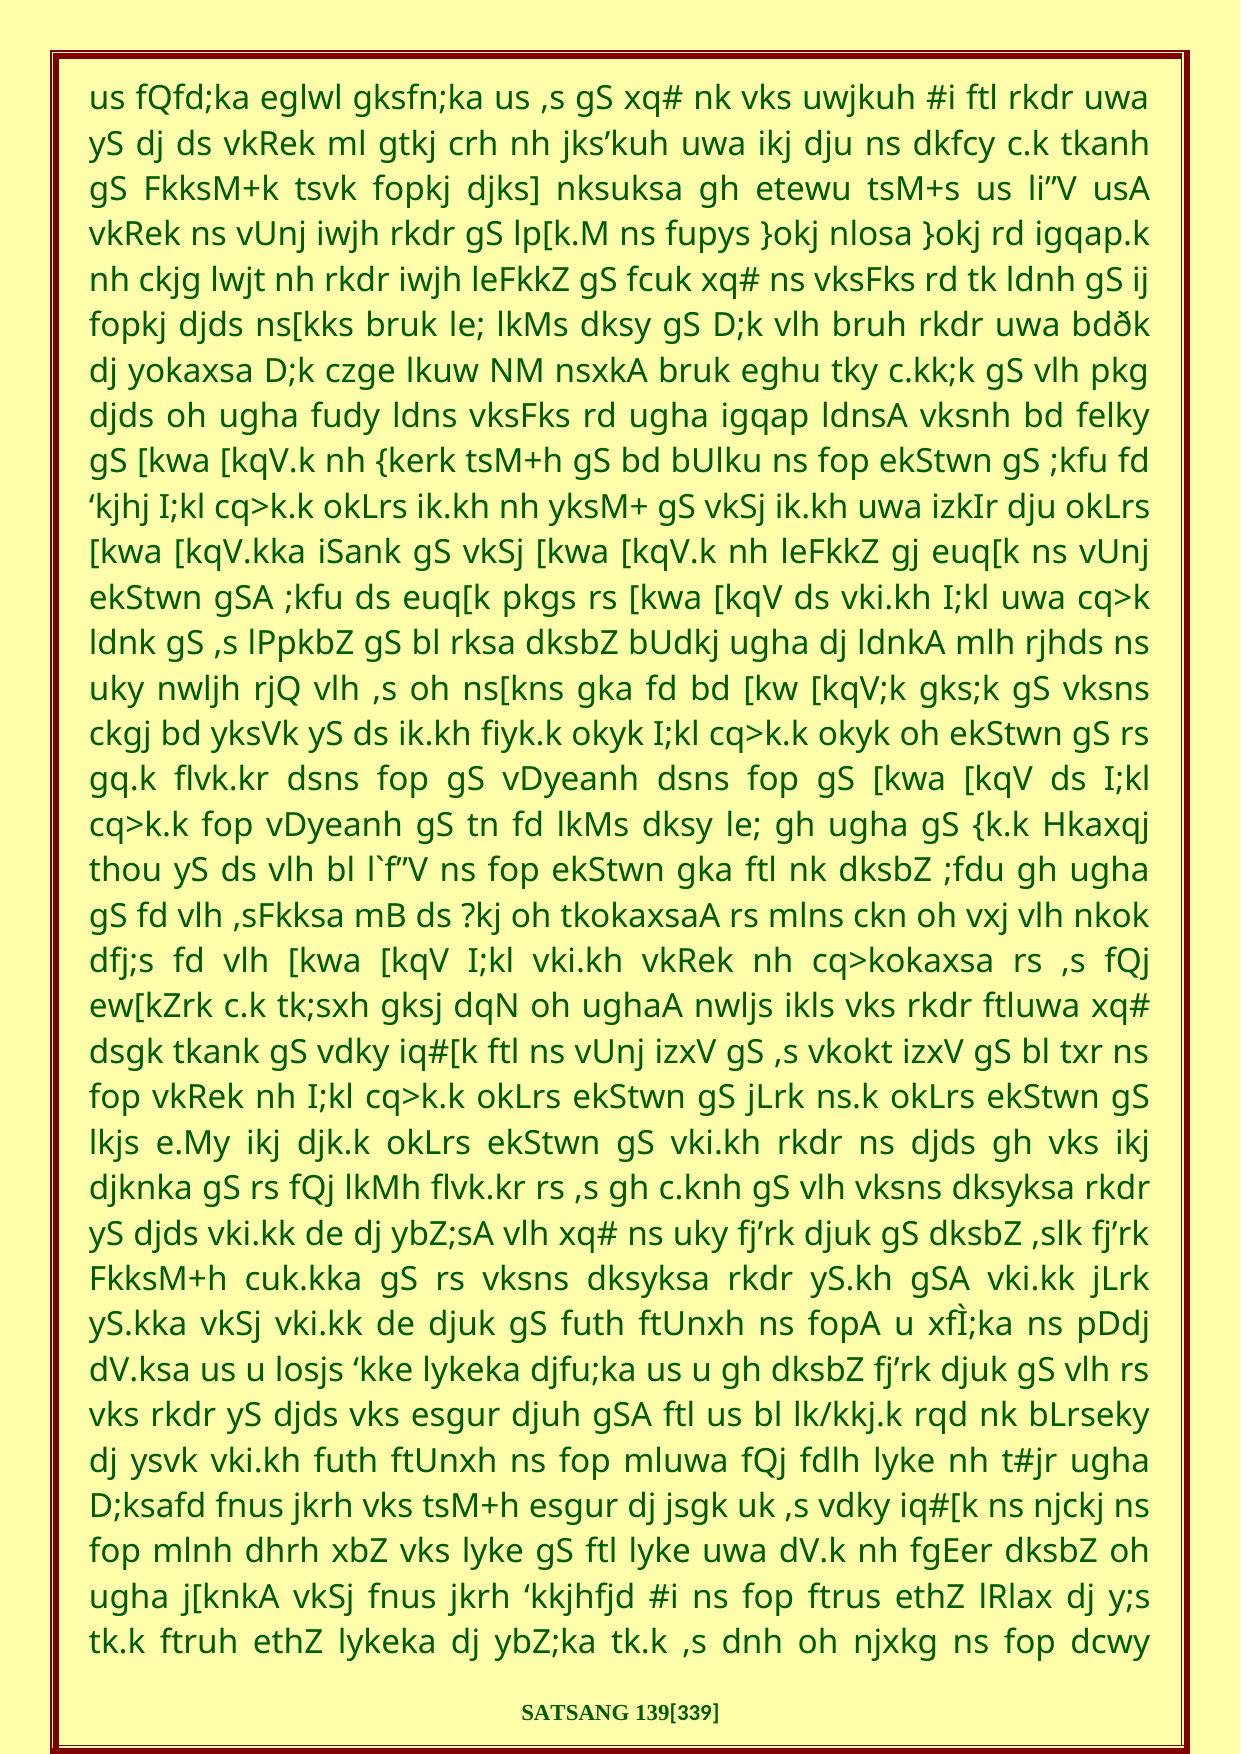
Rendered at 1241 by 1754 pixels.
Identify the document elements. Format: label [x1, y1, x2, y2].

text [89, 74, 1152, 1663]
